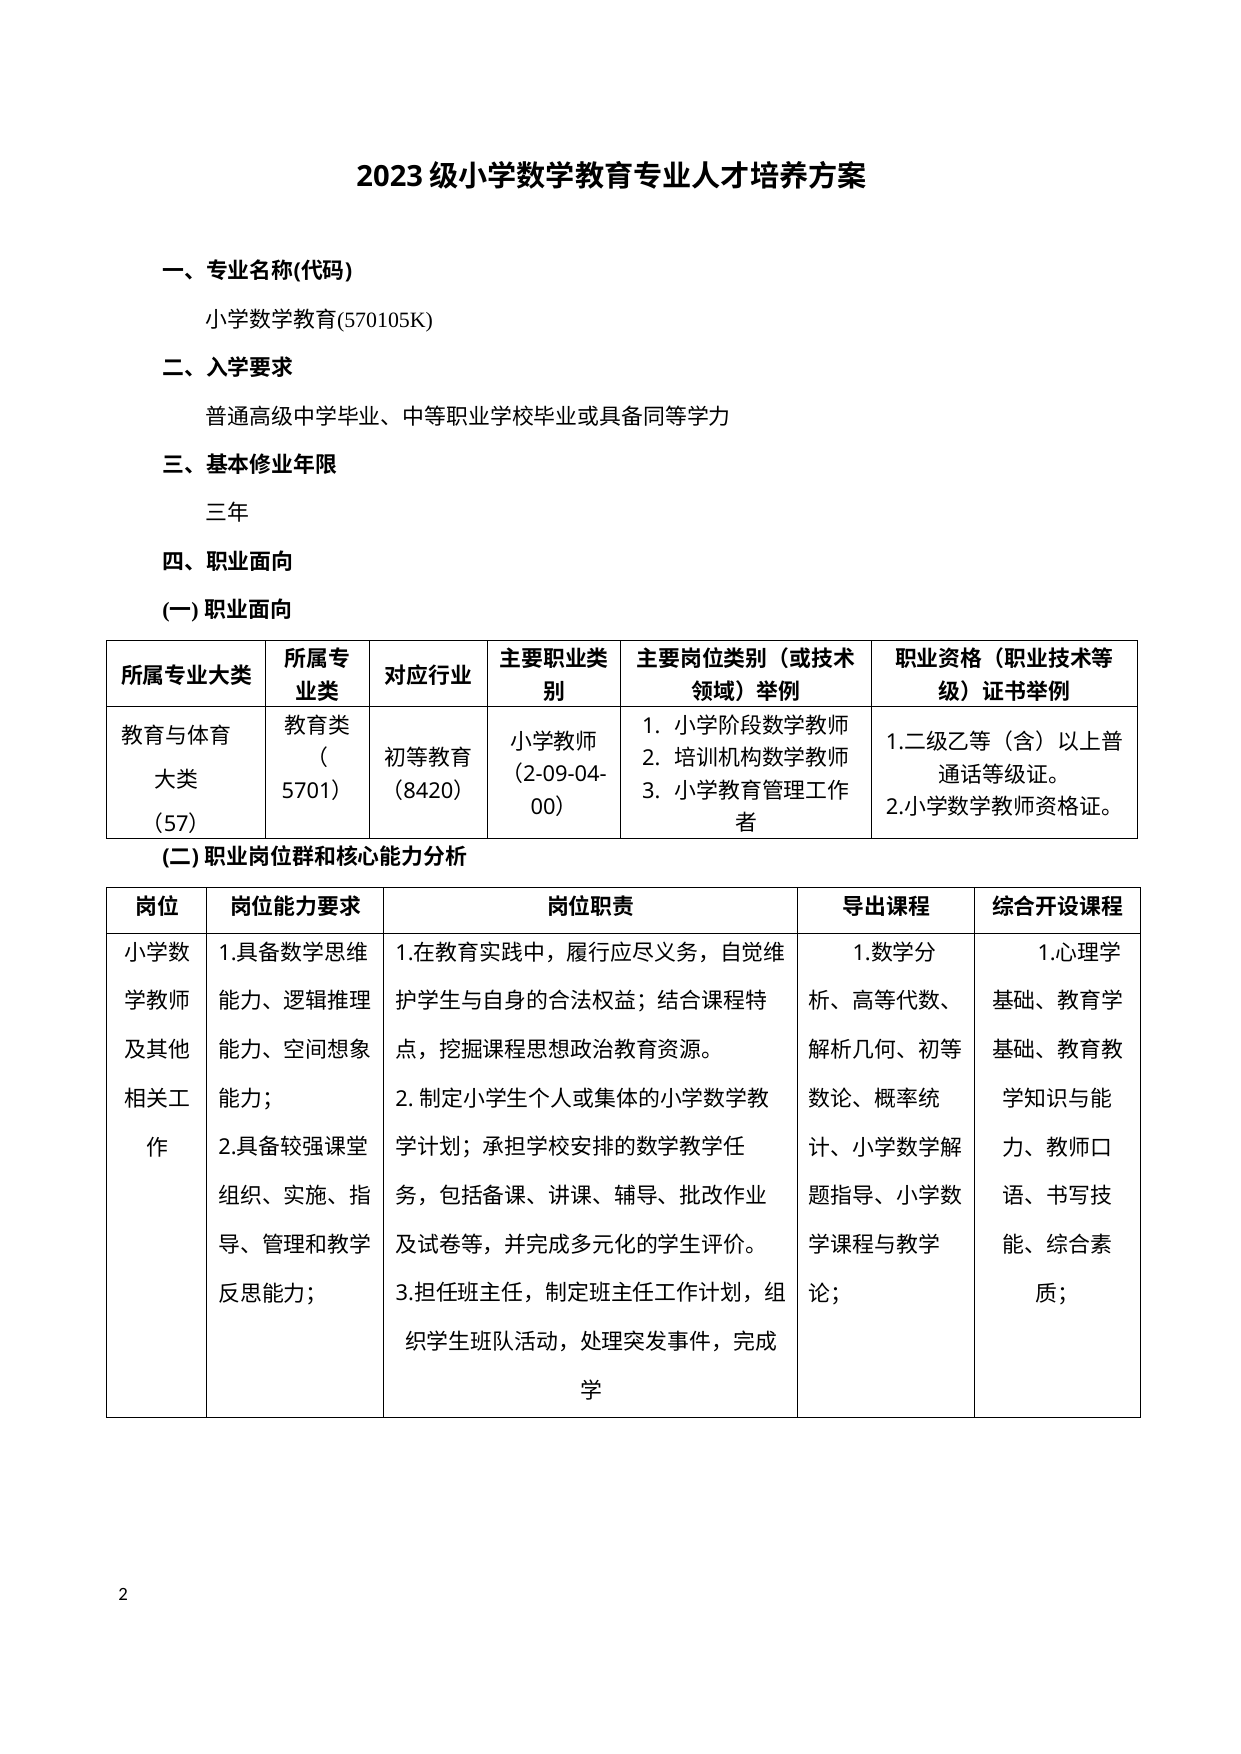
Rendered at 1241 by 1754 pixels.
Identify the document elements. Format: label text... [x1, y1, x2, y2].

table_cell 小学数学教师及其他相关工作 [107, 934, 206, 1417]
table_cell 教育与体育 大类 （57） [107, 707, 265, 838]
table_cell 1.数学分析、高等代数、解析几何、初等数论、概率统计、小学数学解题指导、小学数学课程与教学论； [798, 934, 974, 1417]
table_header 对应行业 [370, 641, 487, 706]
table_cell 1.二级乙等（含）以上普通话等级证。 2.小学数学教师资格证。 [872, 707, 1137, 838]
text 一、专业名称(代码) [118, 253, 1104, 286]
table_header 职业资格（职业技术等级）证书举例 [872, 641, 1137, 706]
text 四、职业面向 [118, 543, 1104, 576]
table_header 岗位能力要求 [207, 888, 383, 933]
text 2023级小学数学教育专业人才培养方案 [118, 141, 1104, 206]
text (一) 职业面向 [118, 592, 1104, 624]
table_cell 教育类 （5701） [266, 707, 369, 838]
table_header 综合开设课程 [975, 888, 1140, 933]
table_cell 1.心理学基础、教育学基础、教育教学知识与能力、教师口语、书写技能、综合素质； [975, 934, 1140, 1417]
table_cell 初等教育 （8420） [370, 707, 487, 838]
text (二) 职业岗位群和核心能力分析 [118, 839, 1104, 871]
table_header 导出课程 [798, 888, 974, 933]
text 普通高级中学毕业、中等职业学校毕业或具备同等学力 [118, 398, 1104, 431]
text 三、基本修业年限 [118, 447, 1104, 479]
table_cell 1.在教育实践中，履行应尽义务，自觉维护学生与自身的合法权益；结合课程特点，挖掘课程思想政治教育资源。 2. 制定小学生个人或集体的小学数学教学计划；承担学校安排的数学教学任务，包括备课、讲课、辅导、批改作业及试卷等，并完成多元化的学生评价。 3.担任班主任，制定班主任工作计划，组织学生班队活动，处理突发事件，完成学 [384, 934, 797, 1417]
table_header 所属专业类 [266, 641, 369, 706]
table_cell 小学教师 （2-09-04-00） [488, 707, 620, 838]
table_cell 小学阶段数学教师 培训机构数学教师 小学教育管理工作者 [621, 707, 871, 838]
table_header 岗位 [107, 888, 206, 933]
text 小学数学教育(570105K) [118, 302, 1104, 334]
table_cell 1.具备数学思维能力、逻辑推理能力、空间想象能力； 2.具备较强课堂组织、实施、指导、管理和教学反思能力； [207, 934, 383, 1417]
text 二、入学要求 [118, 350, 1104, 382]
text 三年 [118, 495, 1104, 527]
table_header 主要岗位类别（或技术领域）举例 [621, 641, 871, 706]
table_header 岗位职责 [384, 888, 797, 933]
table_header 主要职业类别 [488, 641, 620, 706]
table_header 所属专业大类 [107, 641, 265, 706]
